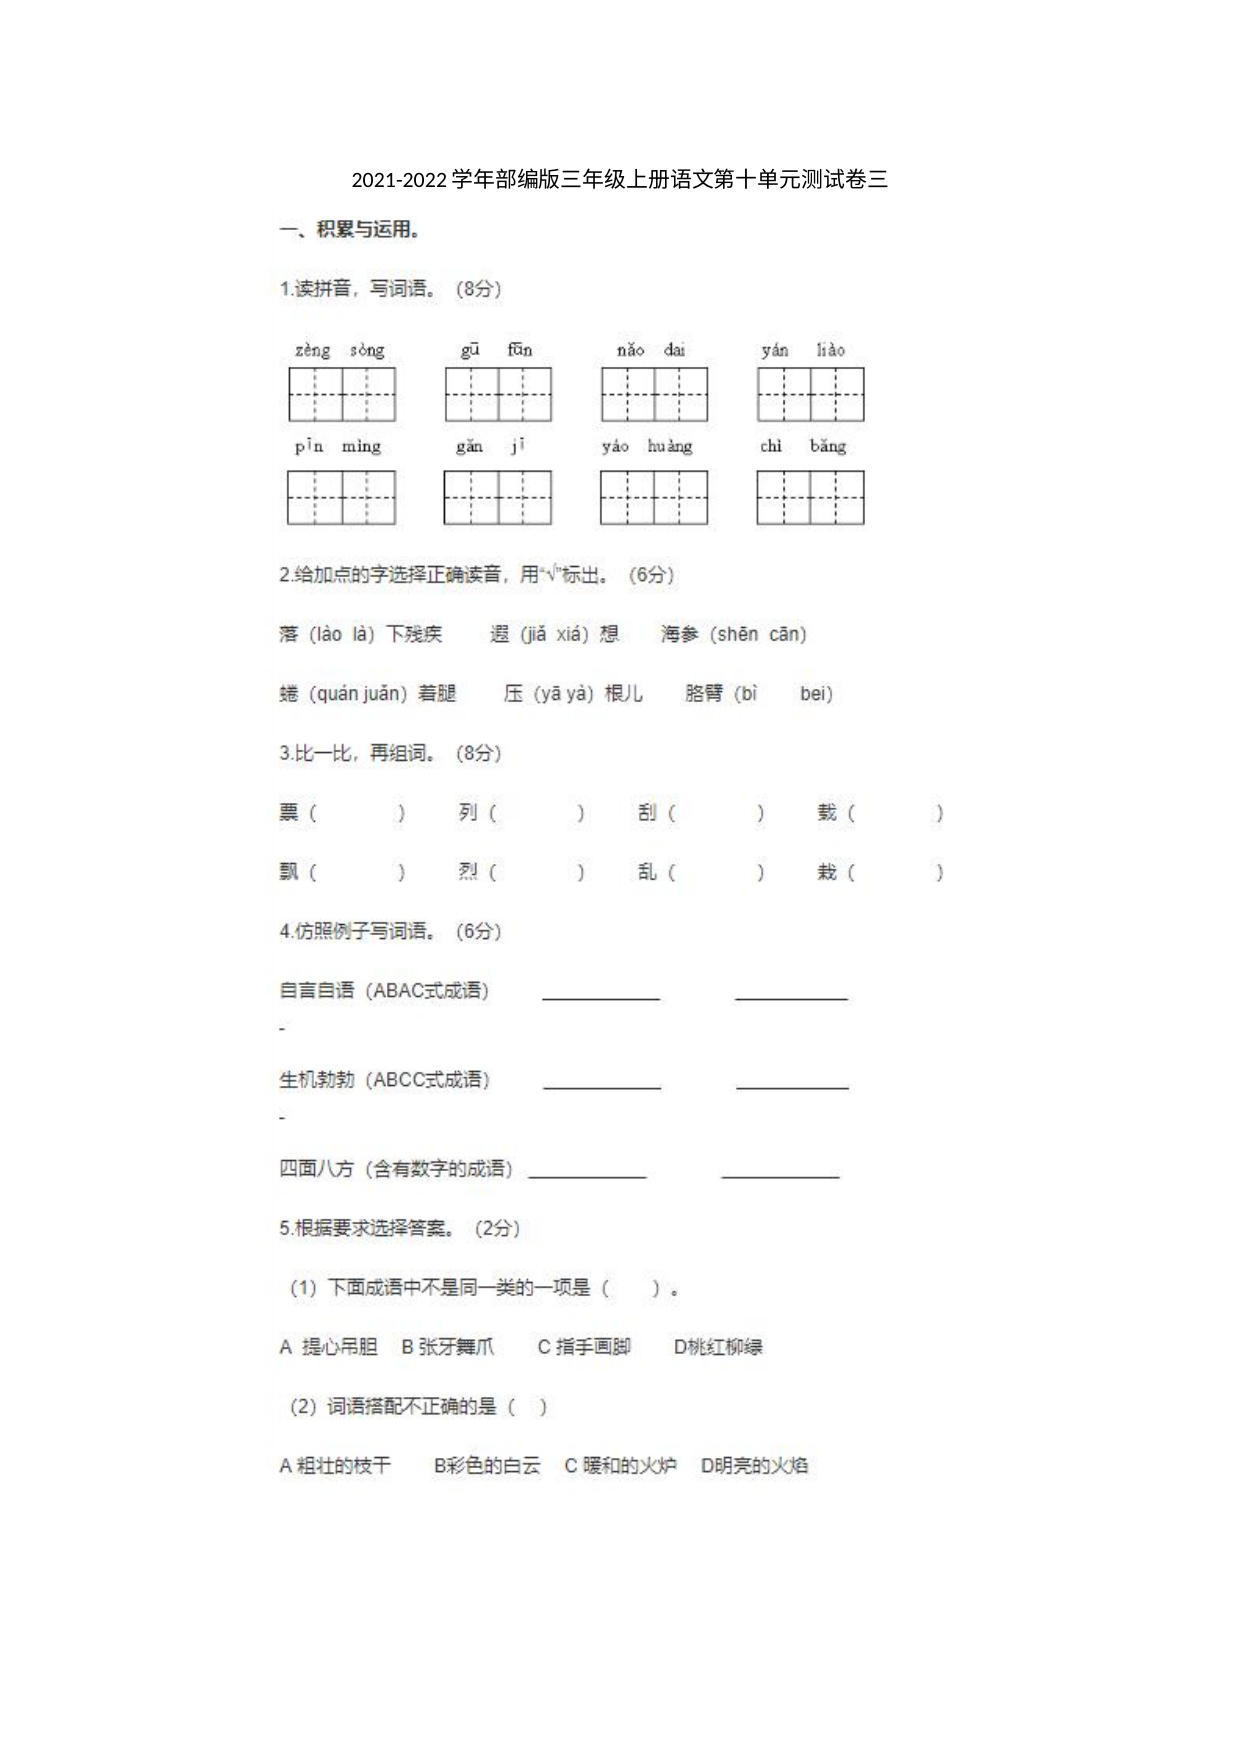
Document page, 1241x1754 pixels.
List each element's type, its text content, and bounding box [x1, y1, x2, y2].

picture [242, 194, 998, 1493]
text 2021-2022学年部编版三年级上册语文第十单元测试卷三 [187, 162, 1053, 194]
